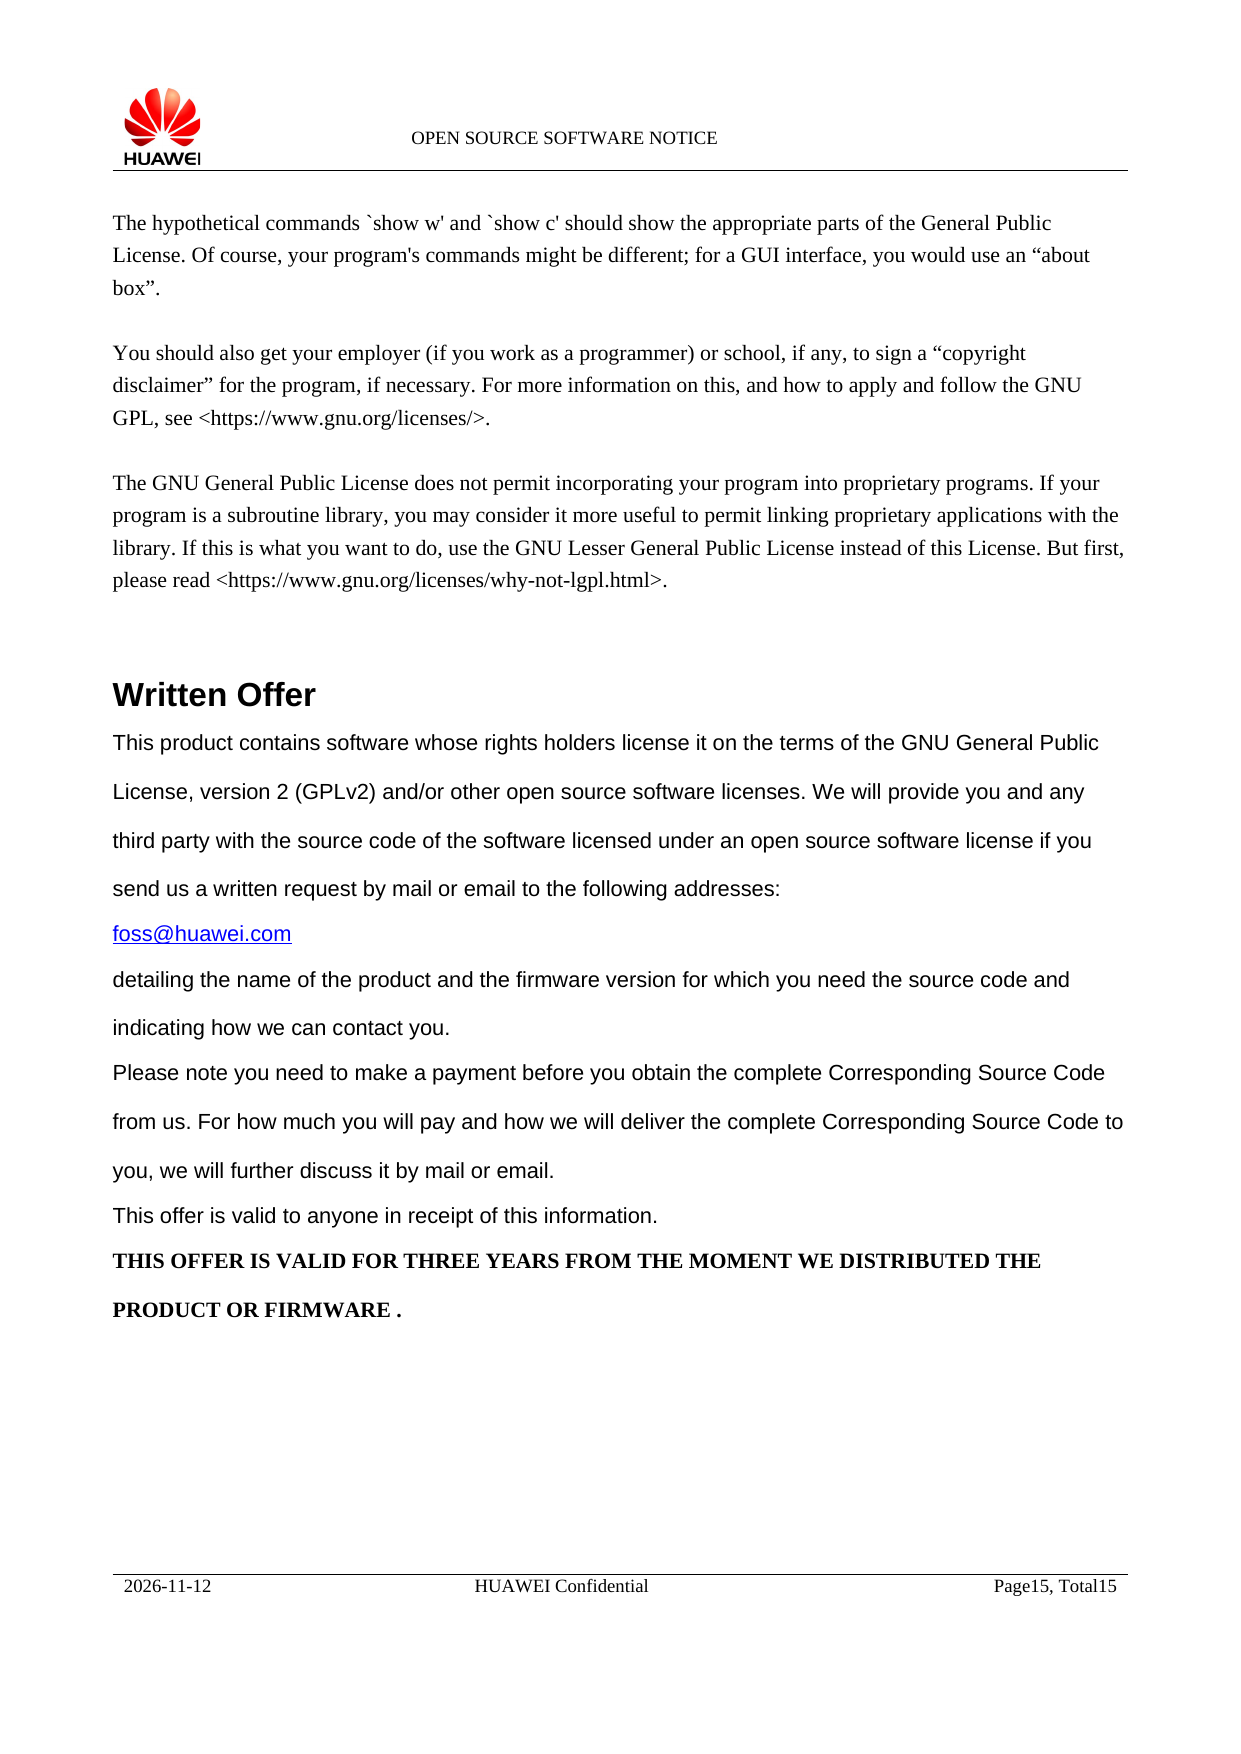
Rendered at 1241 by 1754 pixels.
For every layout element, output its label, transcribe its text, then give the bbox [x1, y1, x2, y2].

text This offer is valid to anyone in receipt of this information. [112, 1199, 1128, 1232]
text foss@huawei.com [112, 918, 1128, 950]
text detailing the name of the product and the firmware version for which you need the source code and indicating how we can contact you. [112, 963, 1128, 1044]
text This offer is valid for three years from the moment we distributed the product or firmware . [112, 1244, 1128, 1326]
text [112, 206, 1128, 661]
text Please note you need to make a payment before you obtain the complete Corresponding Source Code from us. For how much you will pay and how we will deliver the complete Corresponding Source Code to you, we will further discuss it by mail or email. [112, 1057, 1128, 1187]
text This product contains software whose rights holders license it on the terms of the GNU General Public License, version 2 (GPLv2) and/or other open source software licenses. We will provide you and any third party with the source code of the software licensed under an open source software license if you send us a written request by mail or email to the following addresses: [112, 726, 1128, 905]
picture [124, 88, 201, 165]
text Written Offer [112, 661, 1128, 726]
